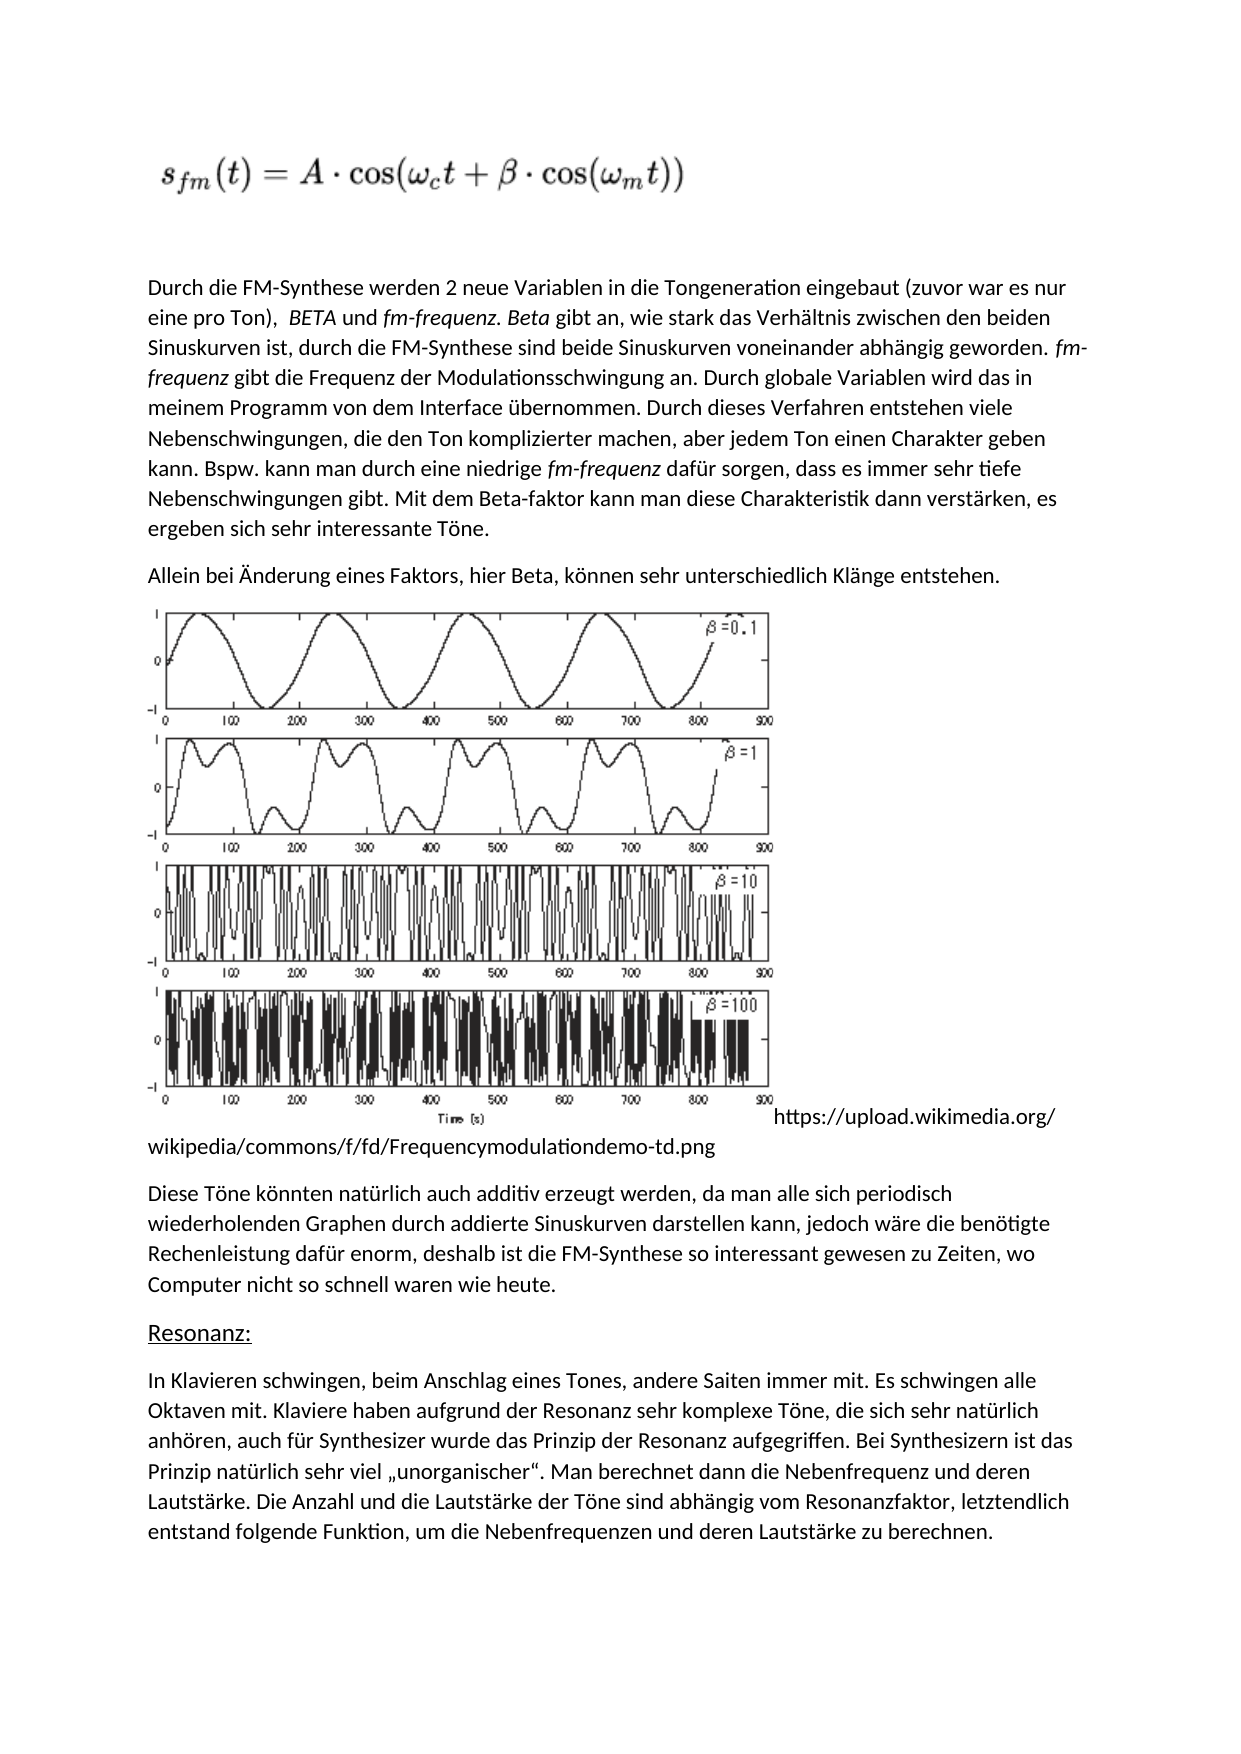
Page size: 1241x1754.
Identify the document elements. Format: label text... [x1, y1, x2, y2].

text Durch die FM-Synthese werden 2 neue Variablen in die Tongeneration eingebaut (zuvor war es nur eine pro Ton), BETA und fm-frequenz. Beta gibt an, wie stark das Verhältnis zwischen den beiden Sinuskurven ist, durch die FM-Synthese sind beide Sinuskurven voneinander abhängig geworden. fm-frequenz gibt die Frequenz der Modulationsschwingung an. Durch globale Variablen wird das in meinem Programm von dem Interface übernommen. Durch dieses Verfahren entstehen viele Nebenschwingungen, die den Ton komplizierter machen, aber jedem Ton einen Charakter geben kann. Bspw. kann man durch eine niedrige fm-frequenz dafür sorgen, dass es immer sehr tiefe Nebenschwingungen gibt. Mit dem Beta-faktor kann man diese Charakteristik dann verstärken, es ergeben sich sehr interessante Töne. [148, 273, 1093, 542]
picture [147, 608, 774, 1125]
picture [147, 147, 690, 207]
text Diese Töne könnten natürlich auch additiv erzeugt werden, da man alle sich periodisch wiederholenden Graphen durch addierte Sinuskurven darstellen kann, jedoch wäre die benötigte Rechenleistung dafür enorm, deshalb ist die FM-Synthese so interessant gewesen zu Zeiten, wo Computer nicht so schnell waren wie heute. [148, 1179, 1093, 1298]
text Allein bei Änderung eines Faktors, hier Beta, können sehr unterschiedlich Klänge entstehen. [148, 561, 1093, 589]
text In Klavieren schwingen, beim Anschlag eines Tones, andere Saiten immer mit. Es schwingen alle Oktaven mit. Klaviere haben aufgrund der Resonanz sehr komplexe Töne, die sich sehr natürlich anhören, auch für Synthesizer wurde das Prinzip der Resonanz aufgegriffen. Bei Synthesizern ist das Prinzip natürlich sehr viel „unorganischer“. Man berechnet dann die Nebenfrequenz und deren Lautstärke. Die Anzahl und die Lautstärke der Töne sind abhängig vom Resonanzfaktor, letztendlich entstand folgende Funktion, um die Nebenfrequenzen und deren Lautstärke zu berechnen. [148, 1366, 1093, 1545]
text Resonanz: [148, 1317, 1093, 1347]
